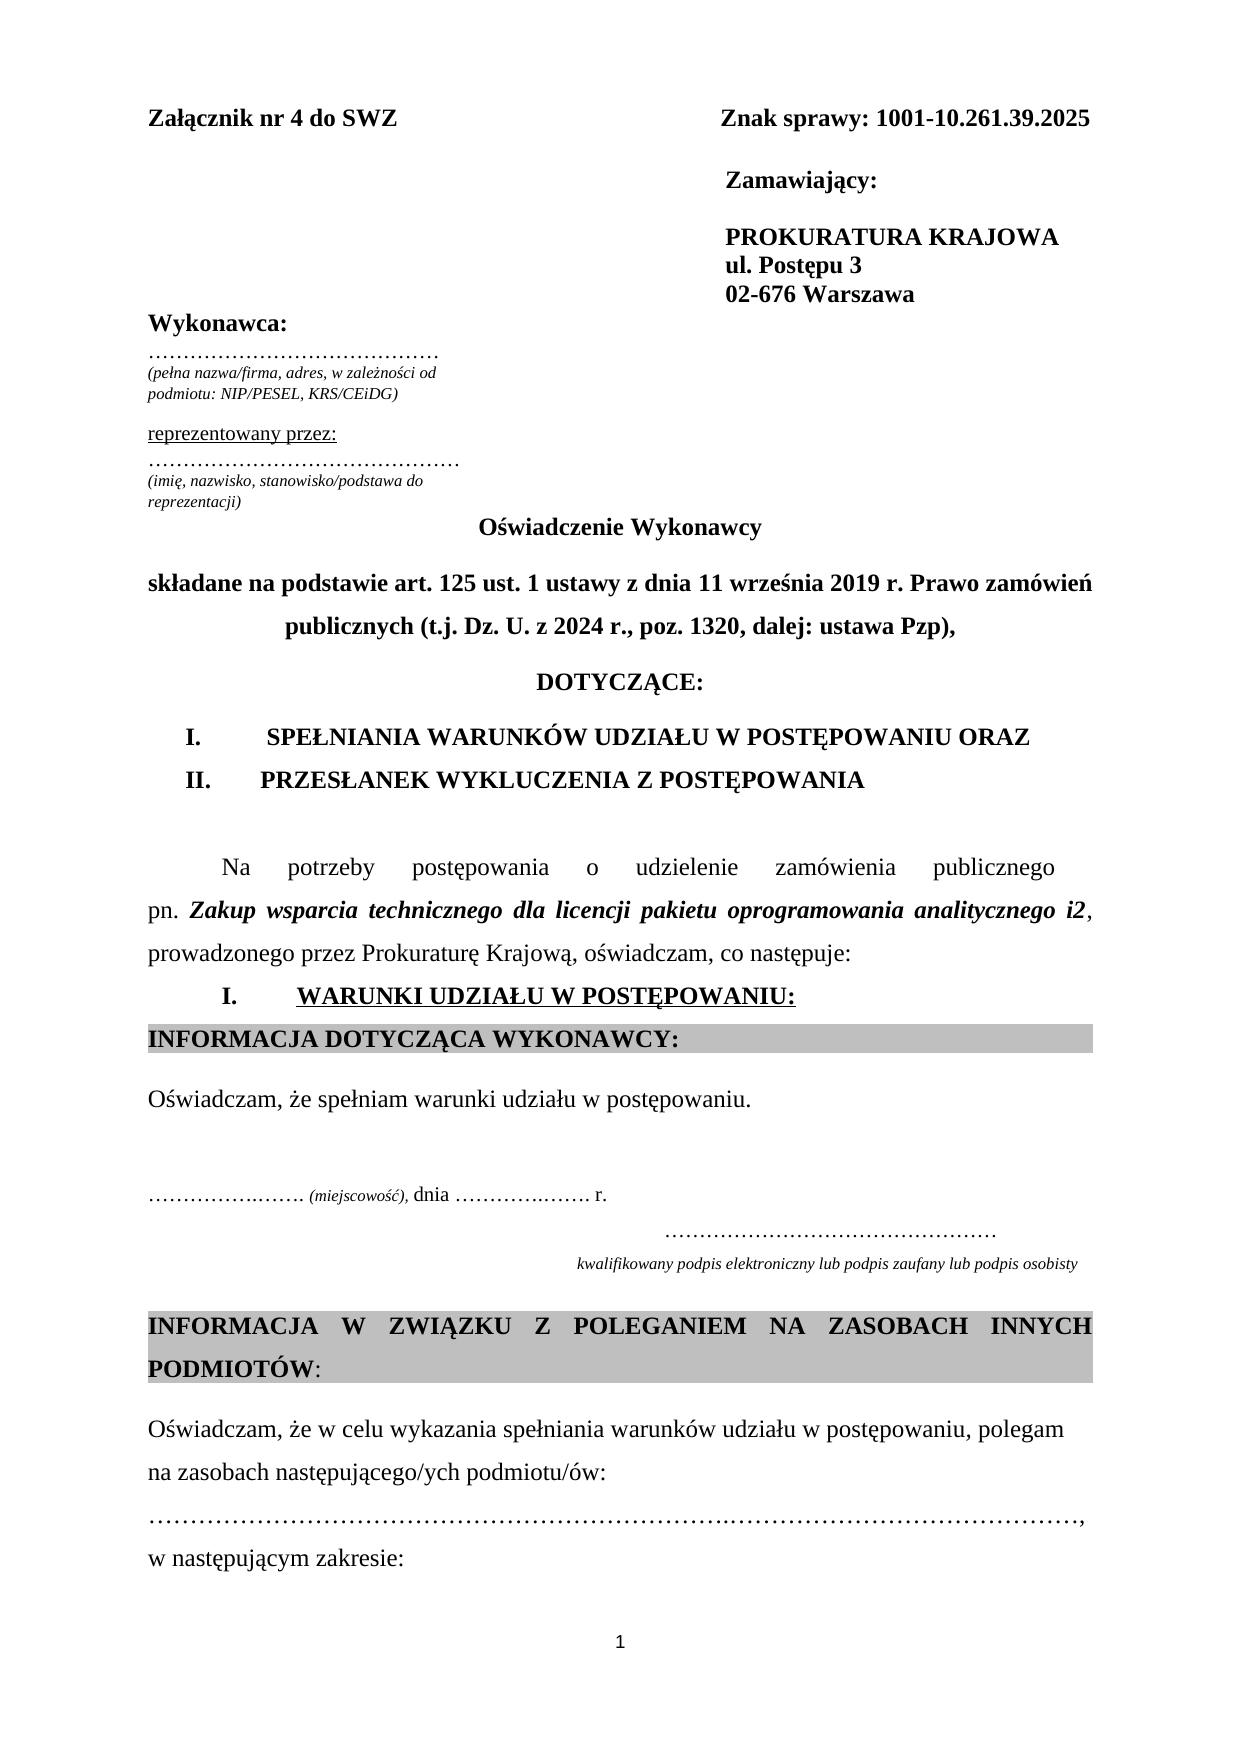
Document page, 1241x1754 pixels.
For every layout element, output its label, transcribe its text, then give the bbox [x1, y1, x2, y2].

text INFORMACJA W ZWIĄZKU Z POLEGANIEM NA ZASOBACH INNYCH PODMIOTÓW: [148, 1311, 1093, 1383]
text ……………………………………… [148, 447, 472, 471]
list SPEŁNIANIA WARUNKÓW UDZIAŁU W POSTĘPOWANIU ORAZ [185, 722, 1093, 751]
text Na potrzeby postępowania o udzielenie zamówienia publicznego pn. Zakup wsparcia technicznego dla licencji pakietu oprogramowania analitycznego i2, prowadzonego przez Prokuraturę Krajową, oświadczam, co następuje: [148, 852, 1093, 967]
text …………….……. (miejscowość), dnia ………….……. r. [148, 1181, 1093, 1206]
list PRZESŁANEK WYKLUCZENIA Z POSTĘPOWANIA [185, 765, 1093, 794]
text PROKURATURA KRAJOWA [694, 222, 1093, 250]
text ul. Postępu 3 [620, 250, 1093, 279]
text INFORMACJA DOTYCZĄCA WYKONAWCY: [148, 1024, 1093, 1053]
text 02-676 Warszawa [620, 279, 1093, 308]
text DOTYCZĄCE: [148, 667, 1093, 695]
text (imię, nazwisko, stanowisko/podstawa do reprezentacji) [148, 471, 472, 511]
list WARUNKI UDZIAŁU W POSTĘPOWANIU: [221, 981, 1093, 1010]
text Oświadczam, że spełniam warunki udziału w postępowaniu. [148, 1084, 1093, 1113]
text Wykonawca: [148, 308, 1093, 337]
text reprezentowany przez: [148, 421, 1093, 445]
text składane na podstawie art. 125 ust. 1 ustawy z dnia 11 września 2019 r. Prawo zamówień publicznych (t.j. Dz. U. z 2024 r., poz. 1320, dalej: ustawa Pzp), [148, 568, 1093, 640]
text …………………………………… [148, 339, 472, 363]
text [148, 1414, 1093, 1572]
text Oświadczenie Wykonawcy [148, 512, 1093, 541]
text Zamawiający: [620, 165, 1093, 193]
text kwalifikowany podpis elektroniczny lub podpis zaufany lub podpis osobisty [148, 1253, 1093, 1273]
text (pełna nazwa/firma, adres, w zależności od podmiotu: NIP/PESEL, KRS/CEiDG) [148, 363, 472, 403]
text Załącznik nr 4 do SWZ Znak sprawy: 1001-10.261.39.2025 [148, 103, 1093, 132]
text ………………………………………… [148, 1217, 1093, 1242]
